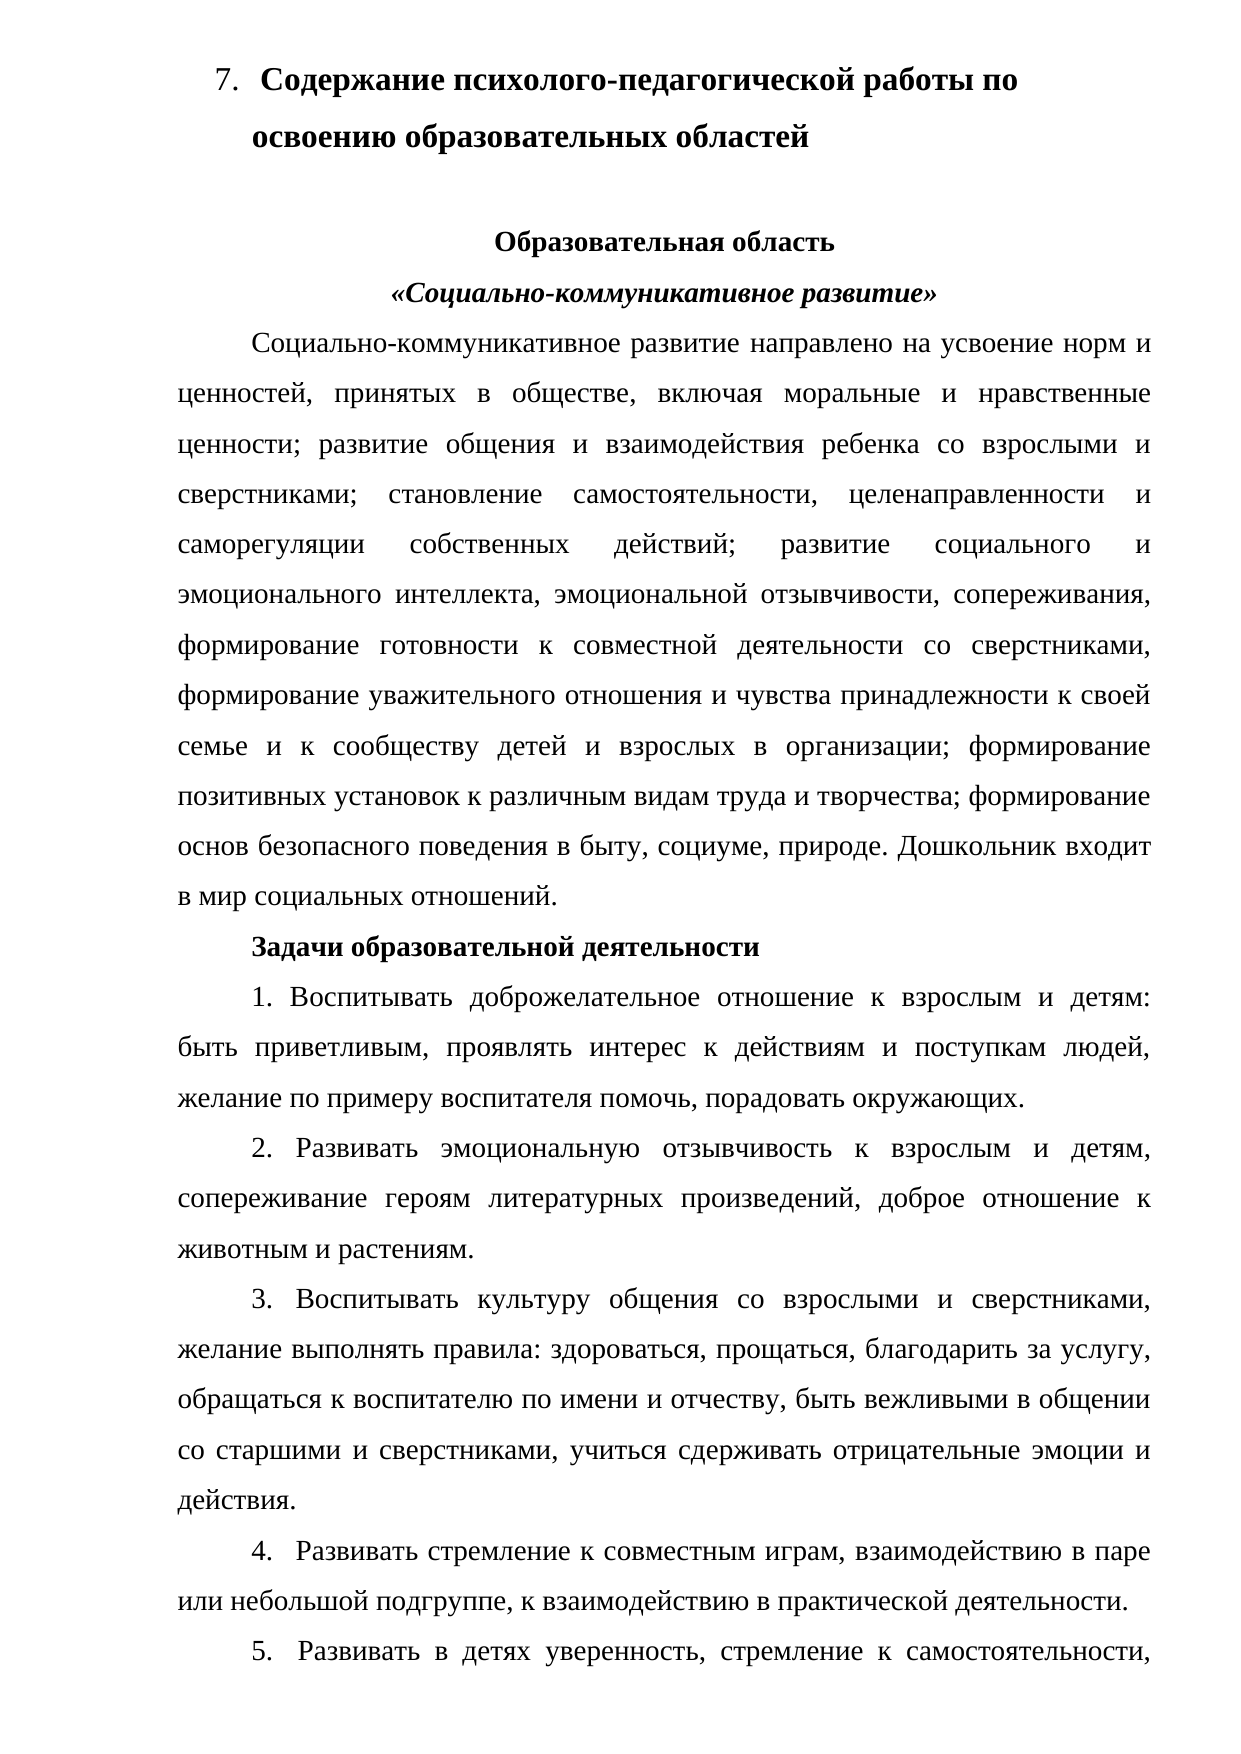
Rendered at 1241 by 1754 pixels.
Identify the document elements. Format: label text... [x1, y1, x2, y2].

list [177, 1633, 1152, 1667]
list Развивать стремление к совместным играм, взаимодействию в паре или небольшой подгруппе, к взаимодействию в практической деятельности. [177, 1533, 1152, 1616]
text Образовательная область [177, 224, 1152, 258]
text Задачи образовательной деятельности [177, 929, 1152, 962]
text 1. Воспитывать доброжелательное отношение к взрослым и детям: быть приветливым, проявлять интерес к действиям и поступкам людей, желание по примеру воспитателя помочь, порадовать окружающих. [177, 979, 1152, 1113]
text Социально-коммуникативное развитие направлено на усвоение норм и ценностей, принятых в обществе, включая моральные и нравственные ценности; развитие общения и взаимодействия ребенка со взрослыми и сверстниками; становление самостоятельности, целенаправленности и саморегуляции собственных действий; развитие социального и эмоционального интеллекта, эмоциональной отзывчивости, сопереживания, формирование готовности к совместной деятельности со сверстниками, формирование уважительного отношения и чувства принадлежности к своей семье и к сообществу детей и взрослых в организации; формирование позитивных установок к различным видам труда и творчества; формирование основ безопасного поведения в быту, социуме, природе. Дошкольник входит в мир социальных отношений. [177, 325, 1152, 912]
text «Социально-коммуникативное развитие» [177, 275, 1152, 308]
list Развивать эмоциональную отзывчивость к взрослым и детям, сопереживание героям литературных произведений, доброе отношение к животным и растениям. [177, 1130, 1152, 1264]
list Содержание психолого-педагогической работы по освоению образовательных областей [214, 59, 1152, 155]
list Воспитывать культуру общения со взрослыми и сверстниками, желание выполнять правила: здороваться, прощаться, благодарить за услугу, обращаться к воспитателю по имени и отчеству, быть вежливыми в общении со старшими и сверстниками, учиться сдерживать отрицательные эмоции и действия. [177, 1281, 1152, 1516]
